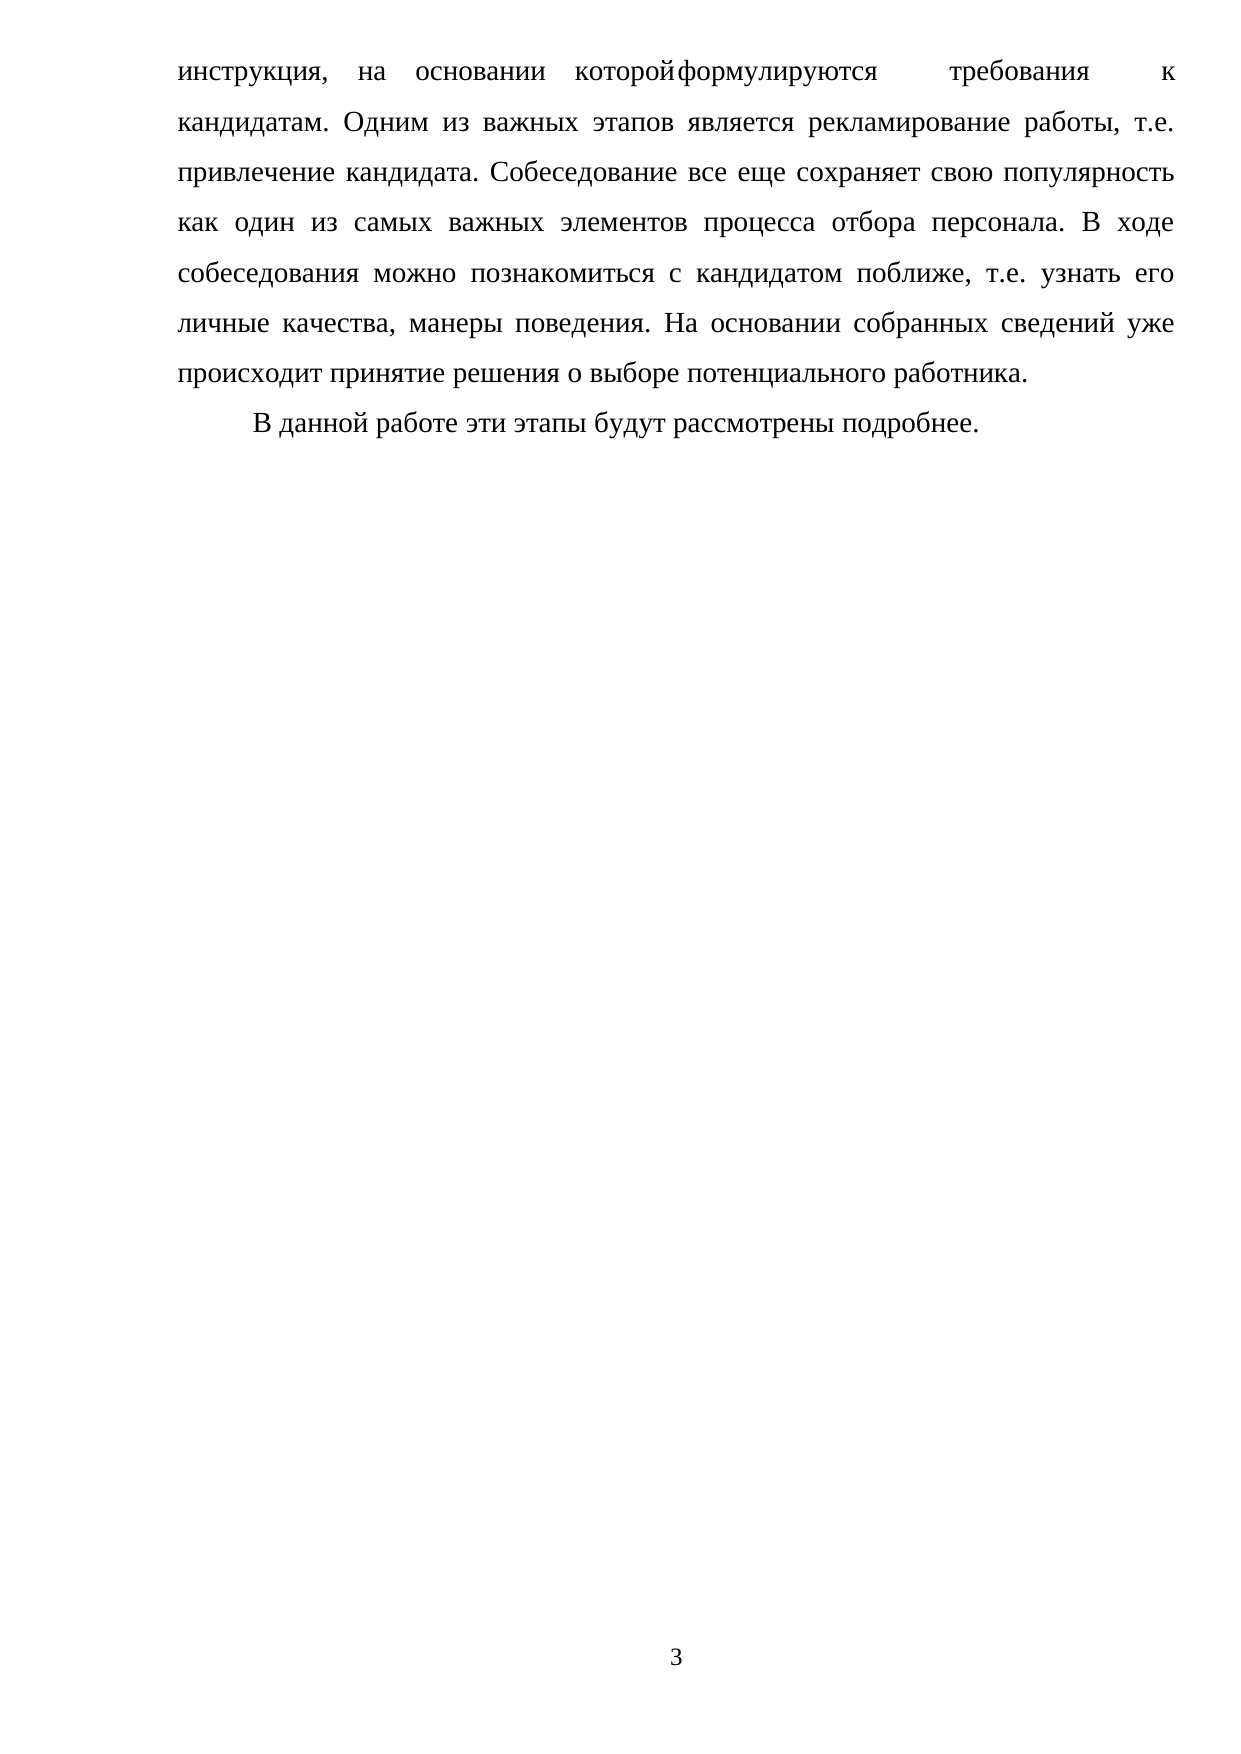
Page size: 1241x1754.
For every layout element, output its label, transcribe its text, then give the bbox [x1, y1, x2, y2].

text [177, 54, 1175, 389]
text В данной работе эти этапы будут рассмотрены подробнее. [177, 406, 1175, 439]
